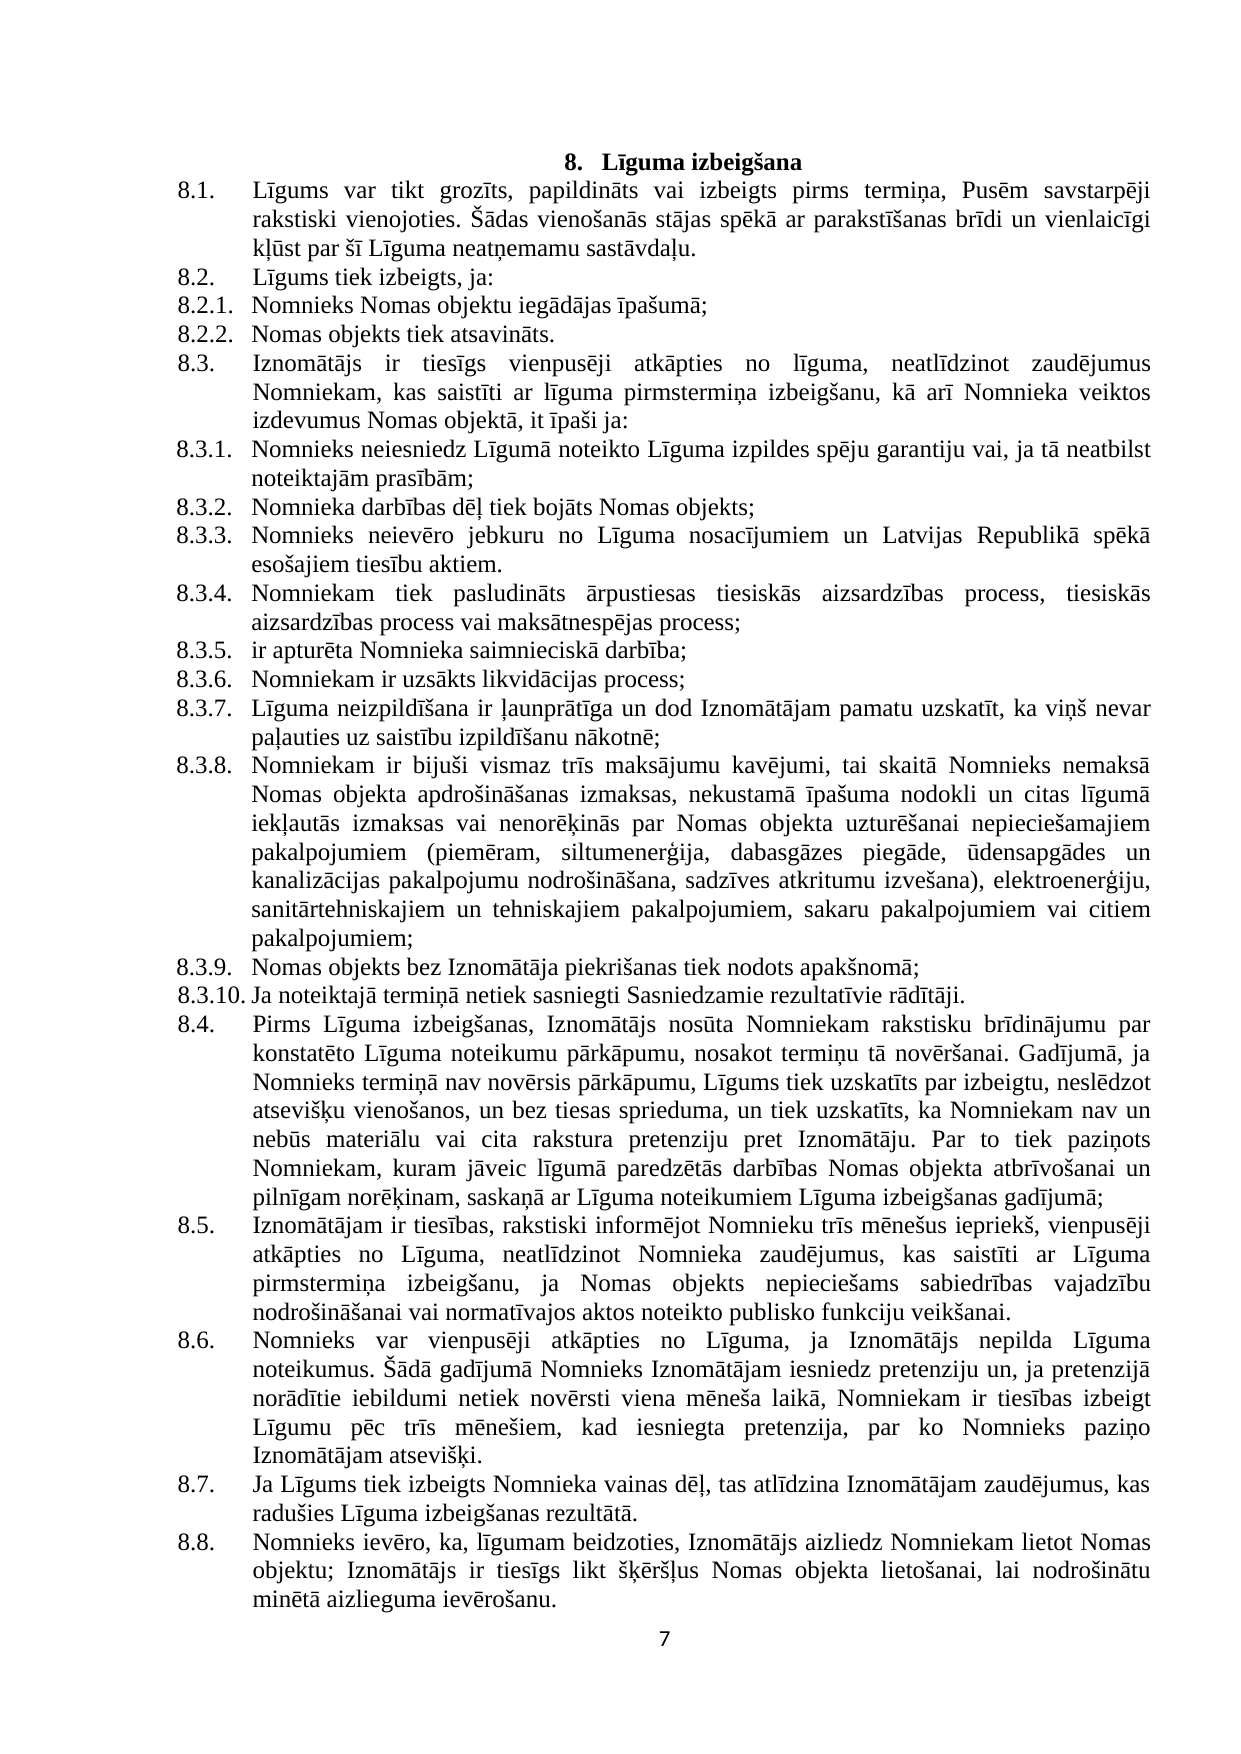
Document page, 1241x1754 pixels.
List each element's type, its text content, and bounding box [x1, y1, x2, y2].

list Iznomātājam ir tiesības, rakstiski informējot Nomnieku trīs mēnešus iepriekš, vienpusēji atkāpties no Līguma, neatlīdzinot Nomnieka zaudējumus, kas saistīti ar Līguma pirmstermiņa izbeigšanu, ja Nomas objekts nepieciešams sabiedrības vajadzību nodrošināšanai vai normatīvajos aktos noteikto publisko funkciju veikšanai. [177, 1211, 1152, 1326]
list Nomniekam ir bijuši vismaz trīs maksājumu kavējumi, tai skaitā Nomnieks nemaksā Nomas objekta apdrošināšanas izmaksas, nekustamā īpašuma nodokli un citas līgumā iekļautās izmaksas vai nenorēķinās par Nomas objekta uzturēšanai nepieciešamajiem pakalpojumiem (piemēram, siltumenerģija, dabasgāzes piegāde, ūdensapgādes un kanalizācijas pakalpojumu nodrošināšana, sadzīves atkritumu izvešana), elektroenerģiju, sanitārtehniskajiem un tehniskajiem pakalpojumiem, sakaru pakalpojumiem vai citiem pakalpojumiem; [176, 751, 1152, 952]
list Ja Līgums tiek izbeigts Nomnieka vainas dēļ, tas atlīdzina Iznomātājam zaudējumus, kas radušies Līguma izbeigšanas rezultātā. [177, 1469, 1152, 1527]
list Nomniekam ir uzsākts likvidācijas process; [176, 664, 1152, 693]
list Nomas objekts bez Iznomātāja piekrišanas tiek nodots apakšnomā; [176, 952, 1152, 981]
list Iznomātājs ir tiesīgs vienpusēji atkāpties no līguma, neatlīdzinot zaudējumus Nomniekam, kas saistīti ar līguma pirmstermiņa izbeigšanu, kā arī Nomnieka veiktos izdevumus Nomas objektā, it īpaši ja: [177, 348, 1152, 434]
list ir apturēta Nomnieka saimnieciskā darbība; [176, 636, 1152, 664]
list Nomnieks ievēro, ka, līgumam beidzoties, Iznomātājs aizliedz Nomniekam lietot Nomas objektu; Iznomātājs ir tiesīgs likt šķēršļus Nomas objekta lietošanai, lai nodrošinātu minētā aizlieguma ievērošanu. [177, 1527, 1152, 1613]
list Līgums var tikt grozīts, papildināts vai izbeigts pirms termiņa, Pusēm savstarpēji rakstiski vienojoties. Šādas vienošanās stājas spēkā ar parakstīšanas brīdi un vienlaicīgi kļūst par šī Līguma neatņemamu sastāvdaļu. [177, 176, 1152, 262]
list Nomas objekts tiek atsavināts. [177, 319, 1152, 348]
list Nomnieks neiesniedz Līgumā noteikto Līguma izpildes spēju garantiju vai, ja tā neatbilst noteiktajām prasībām; [176, 434, 1152, 492]
list Līguma neizpildīšana ir ļaunprātīga un dod Iznomātājam pamatu uzskatīt, ka viņš nevar paļauties uz saistību izpildīšanu nākotnē; [176, 693, 1152, 751]
list Nomniekam tiek pasludināts ārpustiesas tiesiskās aizsardzības process, tiesiskās aizsardzības process vai maksātnespējas process; [176, 578, 1152, 636]
list Nomnieks var vienpusēji atkāpties no Līguma, ja Iznomātājs nepilda Līguma noteikumus. Šādā gadījumā Nomnieks Iznomātājam iesniedz pretenziju un, ja pretenzijā norādītie iebildumi netiek novērsti viena mēneša laikā, Nomniekam ir tiesības izbeigt Līgumu pēc trīs mēnešiem, kad iesniegta pretenzija, par ko Nomnieks paziņo Iznomātājam atsevišķi. [177, 1326, 1152, 1469]
list Nomnieka darbības dēļ tiek bojāts Nomas objekts; [176, 492, 1152, 521]
list tiek izbeigts, ja: [177, 262, 1152, 291]
list Līguma izbeigšana [215, 147, 1152, 176]
list Pirms Līguma izbeigšanas, Iznomātājs nosūta Nomniekam rakstisku brīdinājumu par konstatēto Līguma noteikumu pārkāpumu, nosakot termiņu tā novēršanai. Gadījumā, ja Nomnieks termiņā nav novērsis pārkāpumu, Līgums tiek uzskatīts par izbeigtu, neslēdzot atsevišķu vienošanos, un bez tiesas sprieduma, un tiek uzskatīts, ka Nomniekam nav un nebūs materiālu vai cita rakstura pretenziju pret Iznomātāju. Par to tiek paziņots Nomniekam, kuram jāveic līgumā paredzētās darbības Nomas objekta atbrīvošanai un pilnīgam norēķinam, saskaņā ar Līguma noteikumiem Līguma izbeigšanas gadījumā; [177, 1009, 1152, 1211]
list Nomnieks neievēro jebkuru no Līguma nosacījumiem un Latvijas Republikā spēkā esošajiem tiesību aktiem. [176, 521, 1152, 578]
list Nomnieks Nomas objektu iegādājas īpašumā; [177, 291, 1152, 319]
list Ja noteiktajā termiņā netiek sasniegti Sasniedzamie rezultatīvie rādītāji. [177, 981, 1152, 1009]
